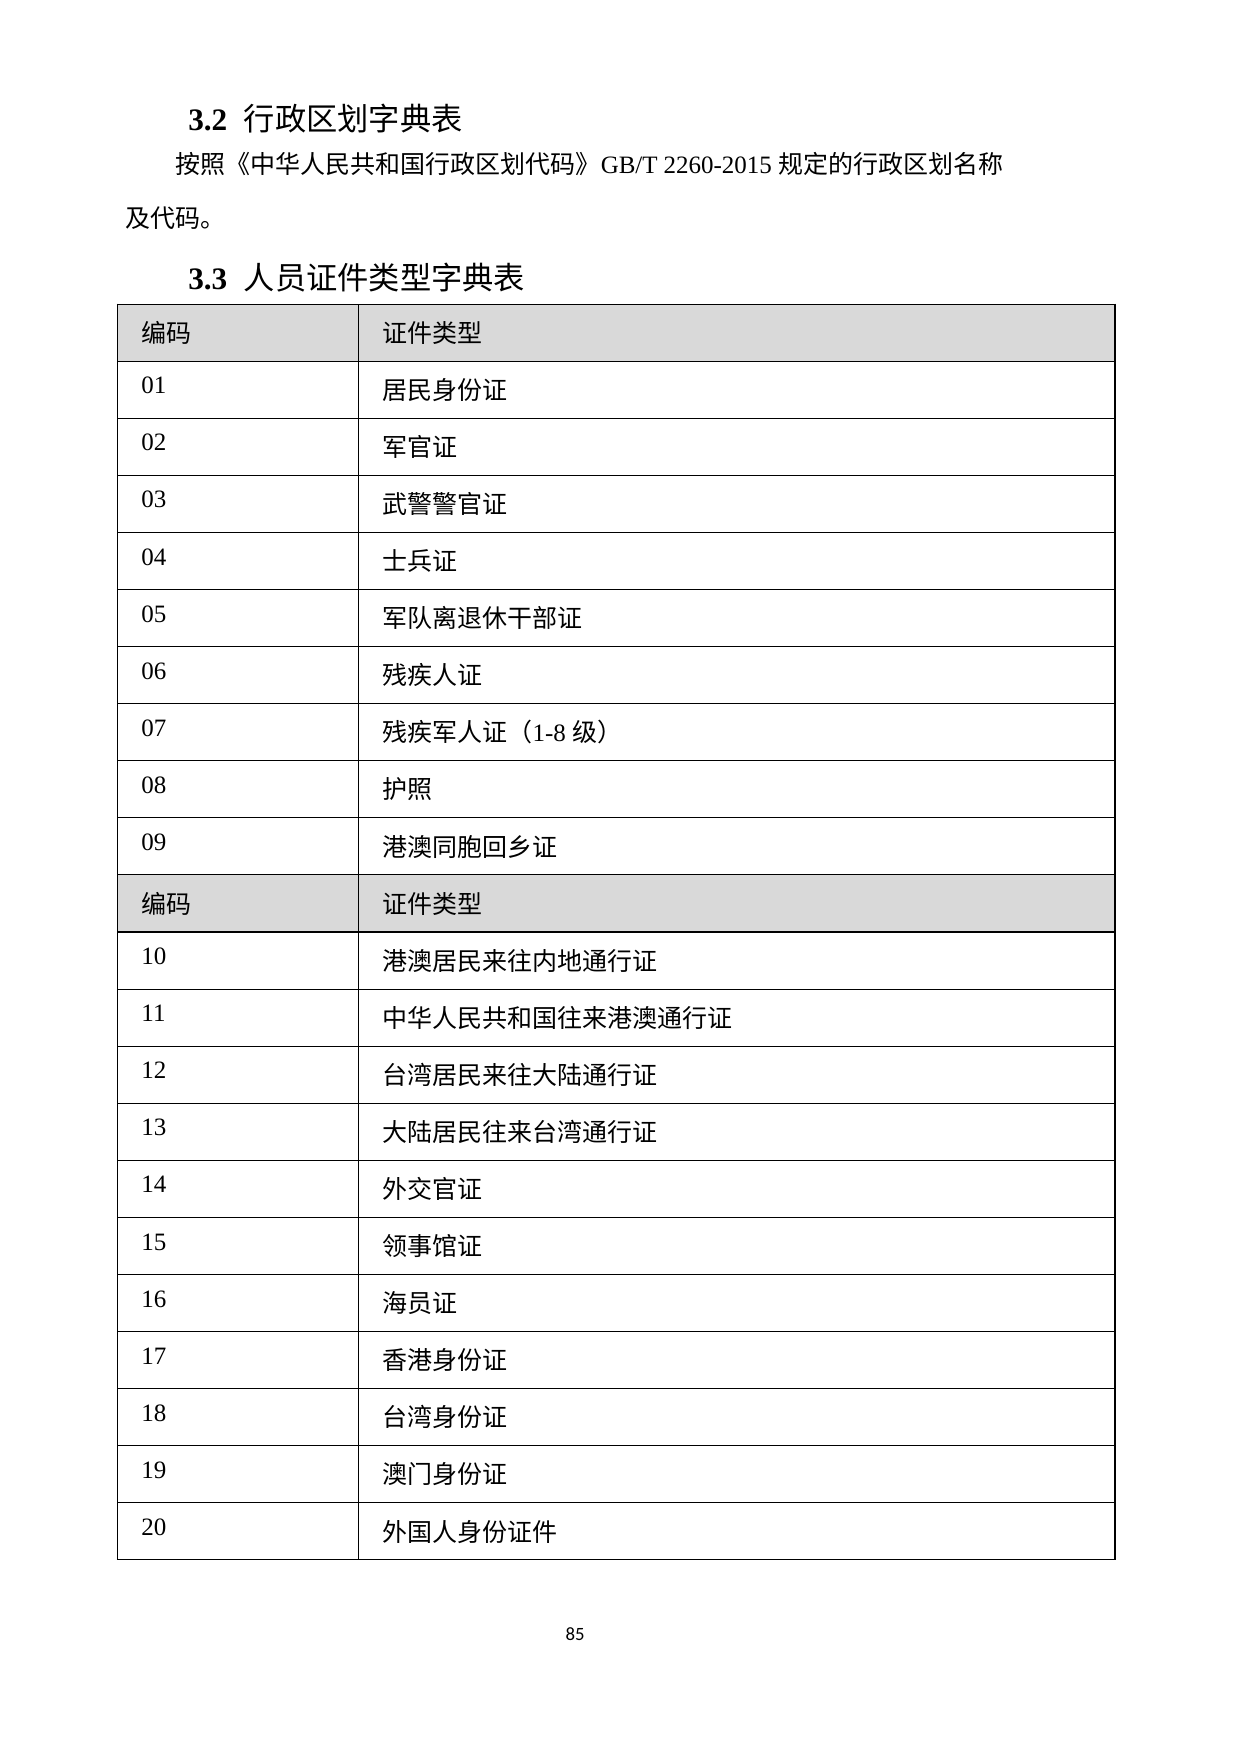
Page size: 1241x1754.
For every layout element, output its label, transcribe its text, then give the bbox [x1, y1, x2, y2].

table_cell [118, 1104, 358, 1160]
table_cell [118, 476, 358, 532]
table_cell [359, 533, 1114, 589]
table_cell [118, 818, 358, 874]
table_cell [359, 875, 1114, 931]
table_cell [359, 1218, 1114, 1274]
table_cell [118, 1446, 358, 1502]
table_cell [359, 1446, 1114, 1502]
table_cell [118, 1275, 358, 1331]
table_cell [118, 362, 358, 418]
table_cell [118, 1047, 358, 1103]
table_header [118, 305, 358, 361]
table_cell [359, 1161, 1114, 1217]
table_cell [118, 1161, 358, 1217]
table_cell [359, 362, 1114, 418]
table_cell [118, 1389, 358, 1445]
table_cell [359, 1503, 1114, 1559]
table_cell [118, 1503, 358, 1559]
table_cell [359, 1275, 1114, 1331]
subtitle 3.3 人员证件类型字典表 [188, 253, 1134, 299]
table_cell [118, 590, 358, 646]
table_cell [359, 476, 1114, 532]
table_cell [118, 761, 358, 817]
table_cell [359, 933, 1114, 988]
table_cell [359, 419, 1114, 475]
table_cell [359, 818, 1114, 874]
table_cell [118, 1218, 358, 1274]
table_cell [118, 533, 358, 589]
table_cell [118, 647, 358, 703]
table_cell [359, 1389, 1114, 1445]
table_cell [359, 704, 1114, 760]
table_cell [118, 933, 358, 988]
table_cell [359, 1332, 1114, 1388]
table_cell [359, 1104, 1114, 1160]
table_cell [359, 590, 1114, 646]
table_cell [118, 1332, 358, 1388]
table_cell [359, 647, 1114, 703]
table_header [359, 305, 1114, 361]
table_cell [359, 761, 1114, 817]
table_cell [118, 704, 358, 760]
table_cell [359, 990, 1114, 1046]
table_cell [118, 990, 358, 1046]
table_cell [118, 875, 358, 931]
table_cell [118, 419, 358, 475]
subtitle 3.2 行政区划字典表 [188, 94, 1134, 140]
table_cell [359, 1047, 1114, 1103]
text 按照《中华人民共和国行政区划代码》GB/T 2260-2015 规定的行政区划名称及代码。 [126, 144, 1011, 235]
